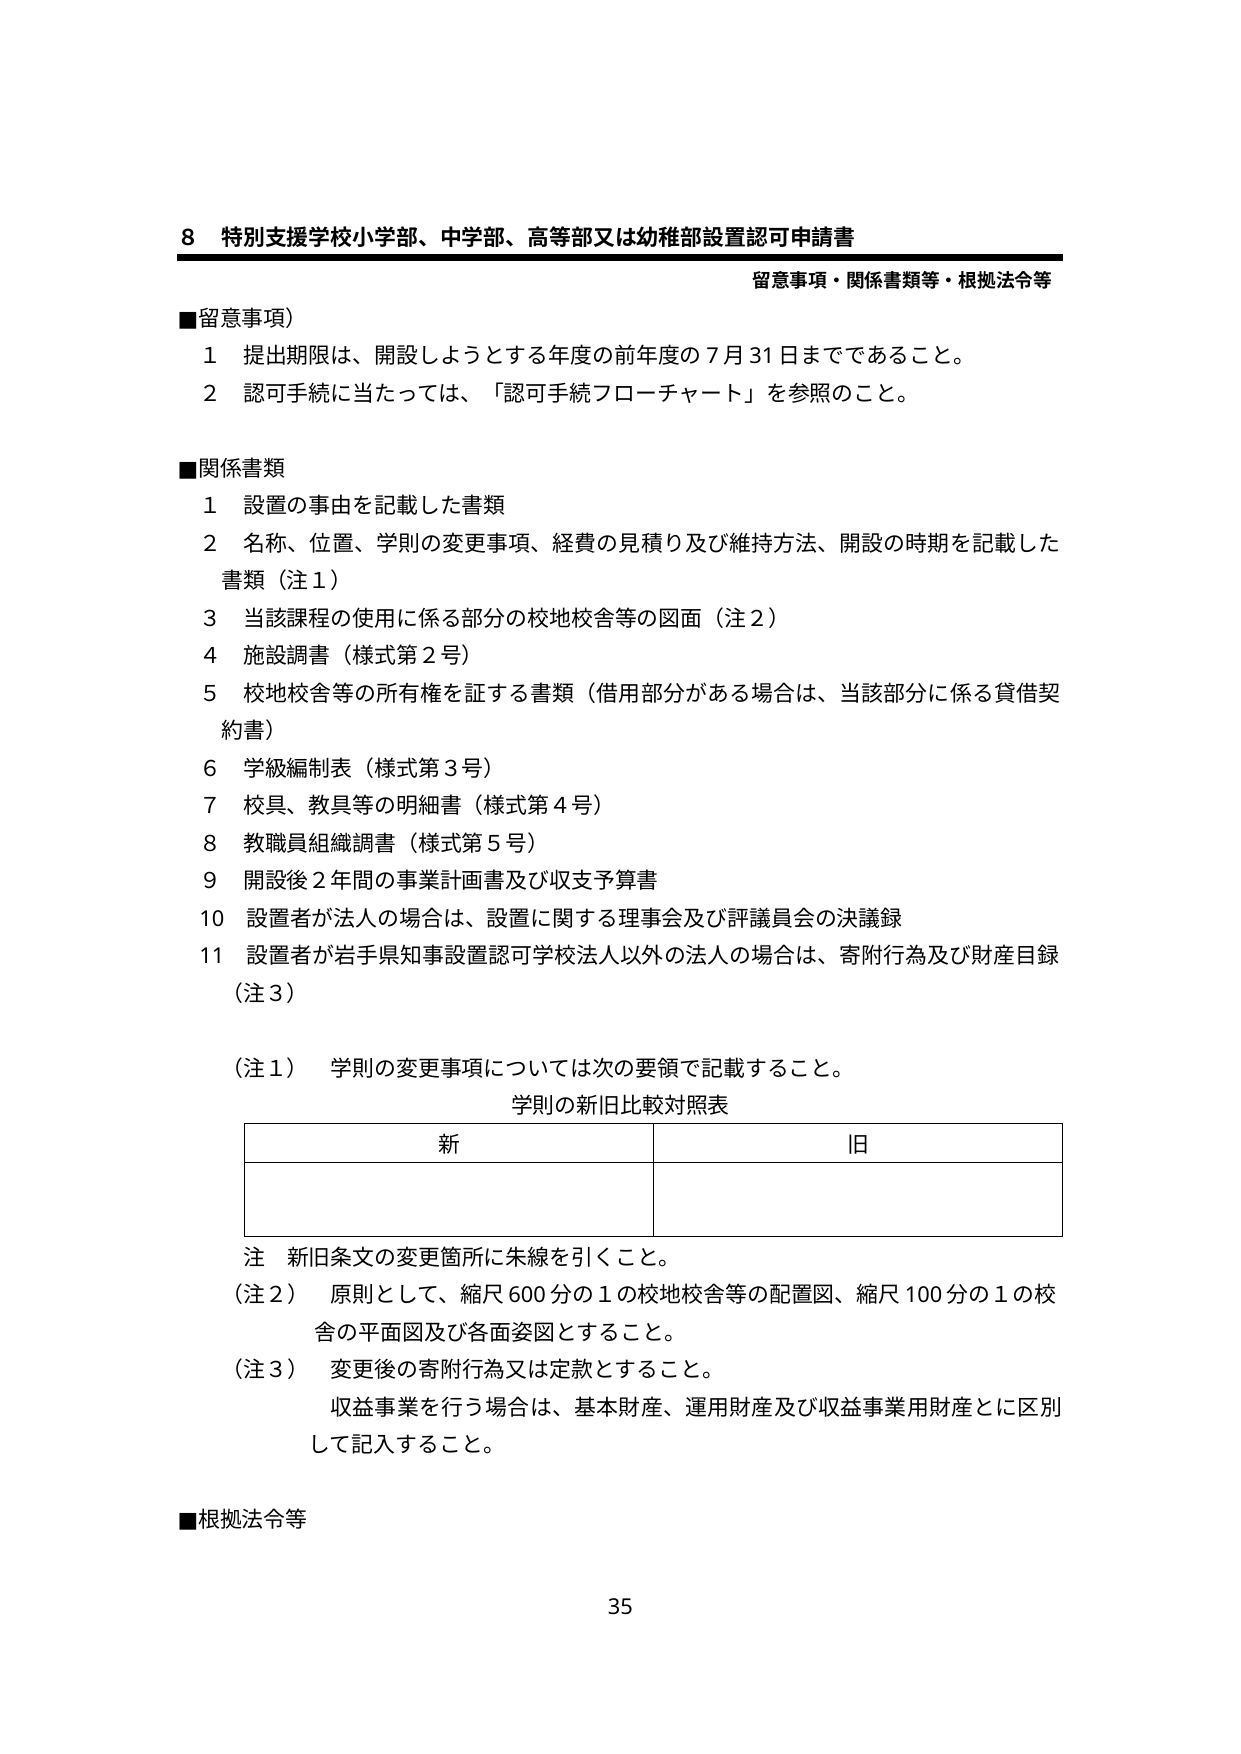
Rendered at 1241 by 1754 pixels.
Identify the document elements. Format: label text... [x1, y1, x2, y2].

text ４ 施設調書（様式第２号） [177, 636, 1063, 673]
text ８ 教職員組織調書（様式第５号） [177, 823, 1063, 861]
text ２ 認可手続に当たっては、「認可手続フローチャート」を参照のこと。 [177, 373, 1063, 411]
text ６ 学級編制表（様式第３号） [177, 748, 1063, 786]
text １ 提出期限は、開設しようとする年度の前年度の7月31日までであること。 [177, 336, 1063, 373]
text 学則の新旧比較対照表 [177, 1086, 1063, 1123]
text ５ 校地校舎等の所有権を証する書類（借用部分がある場合は、当該部分に係る貸借契約書） [177, 673, 1063, 748]
text ２ 名称、位置、学則の変更事項、経費の見積り及び維持方法、開設の時期を記載した書類（注１） [177, 523, 1063, 598]
text ８ 特別支援学校小学部、中学部、高等部又は幼稚部設置認可申請書 [177, 217, 1063, 254]
text ７ 校具、教具等の明細書（様式第４号） [177, 786, 1063, 823]
table_header 旧 [654, 1124, 1062, 1162]
table_header 留意事項・関係書類等・根拠法令等 [177, 261, 1063, 298]
text （注２） 原則として、縮尺600分の１の校地校舎等の配置図、縮尺100分の１の校舎の平面図及び各面姿図とすること。 [177, 1274, 1063, 1349]
text （注１） 学則の変更事項については次の要領で記載すること。 [177, 1048, 1063, 1086]
text ９ 開設後２年間の事業計画書及び収支予算書 [177, 861, 1063, 898]
text 11 設置者が岩手県知事設置認可学校法人以外の法人の場合は、寄附行為及び財産目録（注３） [177, 936, 1063, 1011]
text １ 設置の事由を記載した書類 [177, 486, 1063, 523]
text 注 新旧条文の変更箇所に朱線を引くこと。 [177, 1237, 1063, 1274]
text 収益事業を行う場合は、基本財産、運用財産及び収益事業用財産とに区別して記入すること。 [308, 1387, 1063, 1462]
table_cell [654, 1163, 1062, 1236]
text ■根拠法令等 [177, 1499, 1063, 1537]
text ■留意事項） [177, 298, 1063, 336]
text 10 設置者が法人の場合は、設置に関する理事会及び評議員会の決議録 [177, 898, 1063, 936]
text ■関係書類 [177, 448, 1063, 486]
table_header 新 [245, 1124, 653, 1162]
text ３ 当該課程の使用に係る部分の校地校舎等の図面（注２） [177, 598, 1063, 636]
table_cell [245, 1163, 653, 1236]
text （注３） 変更後の寄附行為又は定款とすること。 [177, 1349, 1063, 1387]
